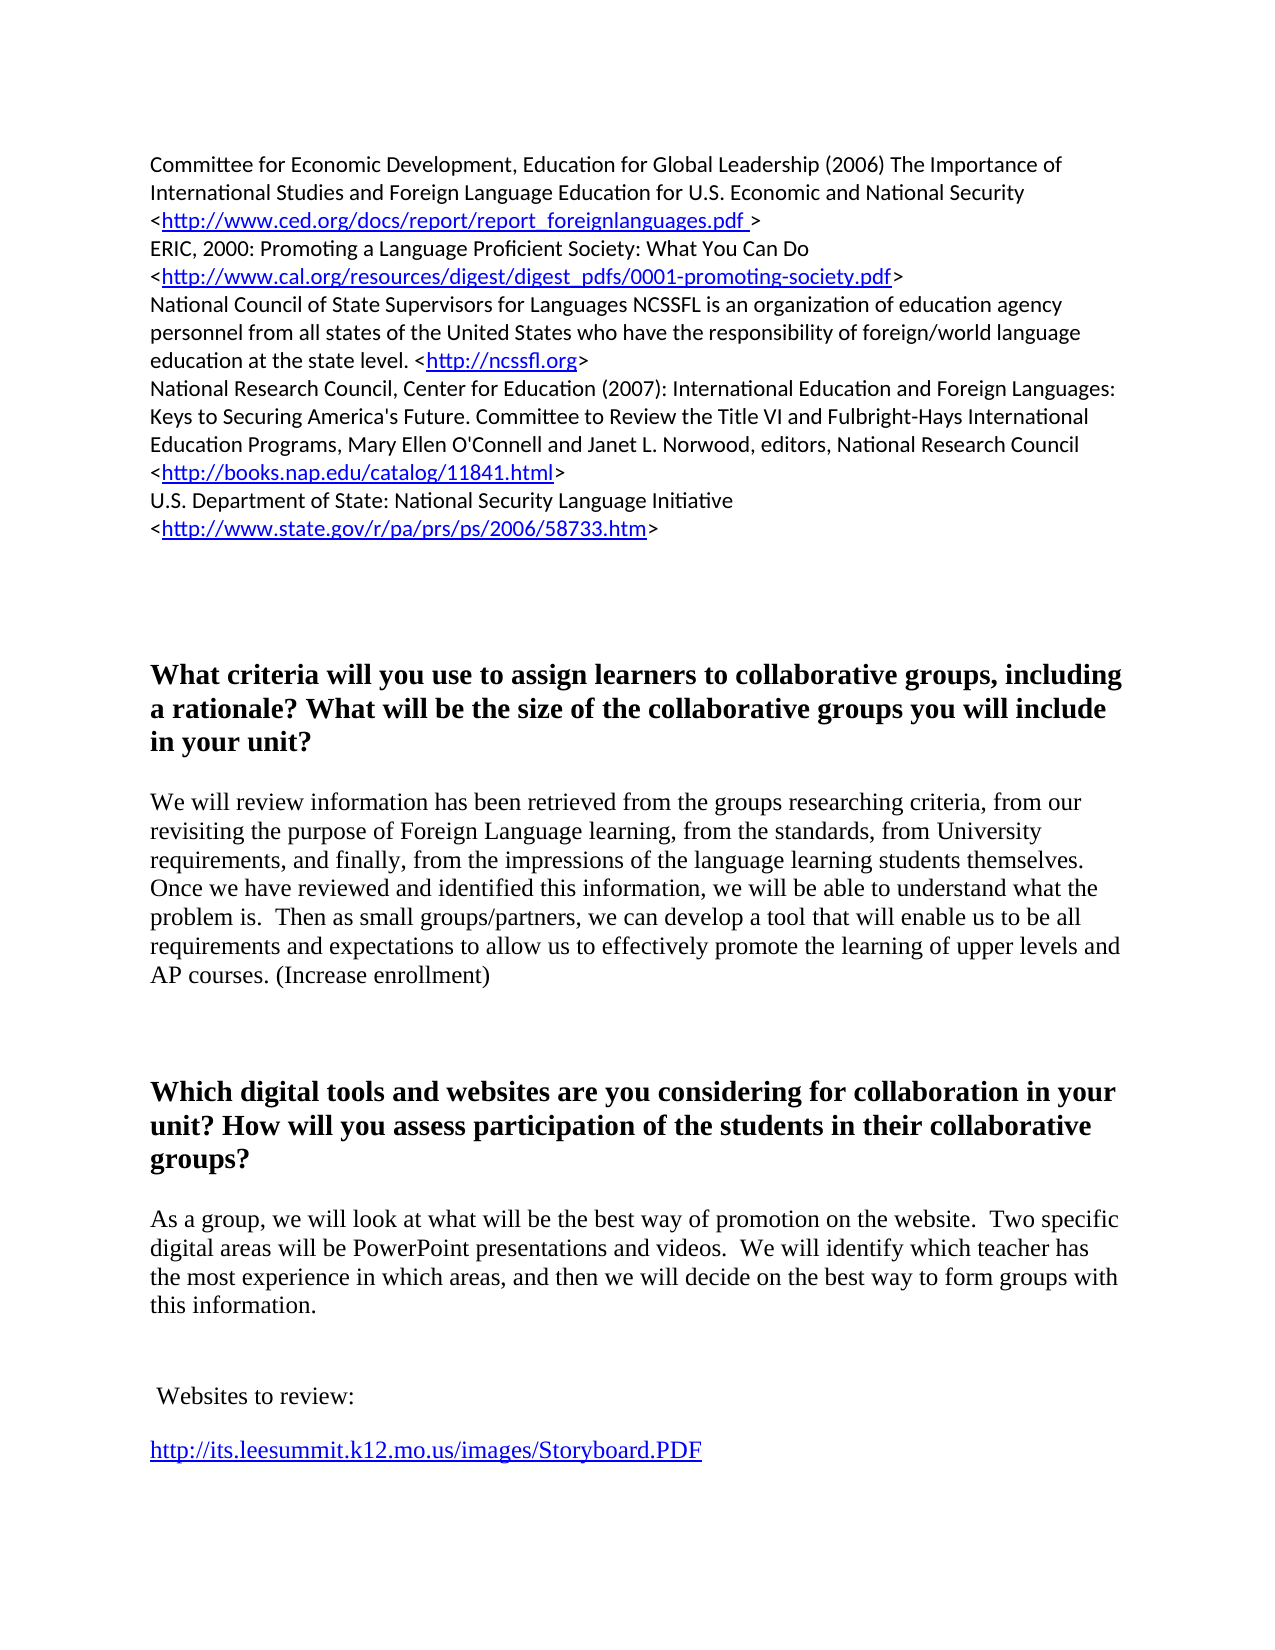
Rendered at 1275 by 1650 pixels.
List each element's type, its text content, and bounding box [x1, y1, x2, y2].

text http://its.leesummit.k12.mo.us/images/Storyboard.PDF [150, 1435, 1125, 1464]
text ERIC, 2000: Promoting a Language Proficient Society: What You Can Do <http://www.cal.org/resources/digest/digest_pdfs/0001-promoting-society.pdf> [150, 234, 1125, 290]
text U.S. Department of State: National Security Language Initiative <http://www.state.gov/r/pa/prs/ps/2006/58733.htm> [150, 486, 1125, 542]
text As a group, we will look at what will be the best way of promotion on the website. Two specific digital areas will be PowerPoint presentations and videos. We will identify which teacher has the most experience in which areas, and then we will decide on the best way to form groups with this information. [150, 1204, 1125, 1319]
text Websites to review: [150, 1348, 1125, 1410]
text Committee for Economic Development, Education for Global Leadership (2006) The Importance of International Studies and Foreign Language Education for U.S. Economic and National Security <http://www.ced.org/docs/report/report_foreignlanguages.pdf > [150, 150, 1125, 234]
text We will review information has been retrieved from the groups researching criteria, from our revisiting the purpose of Foreign Language learning, from the standards, from University requirements, and finally, from the impressions of the language learning students themselves. Once we have reviewed and identified this information, we will be able to understand what the problem is. Then as small groups/partners, we can develop a tool that will enable us to be all requirements and expectations to allow us to effectively promote the learning of upper levels and AP courses. (Increase enrollment) [150, 787, 1125, 1045]
text National Council of State Supervisors for Languages NCSSFL is an organization of education agency personnel from all states of the United States who have the responsibility of foreign/world language education at the state level. <http://ncssfl.org> [150, 290, 1125, 374]
text National Research Council, Center for Education (2007): International Education and Foreign Languages: Keys to Securing America's Future. Committee to Review the Title VI and Fulbright-Hays International Education Programs, Mary Ellen O'Connell and Janet L. Norwood, editors, National Research Council <http://books.nap.edu/catalog/11841.html> [150, 374, 1125, 486]
text Which digital tools and websites are you considering for collaboration in your unit? How will you assess participation of the students in their collaborative groups? [150, 1074, 1125, 1175]
text What criteria will you use to assign learners to collaborative groups, including a rationale? What will be the size of the collaborative groups you will include in your unit? [150, 657, 1125, 758]
